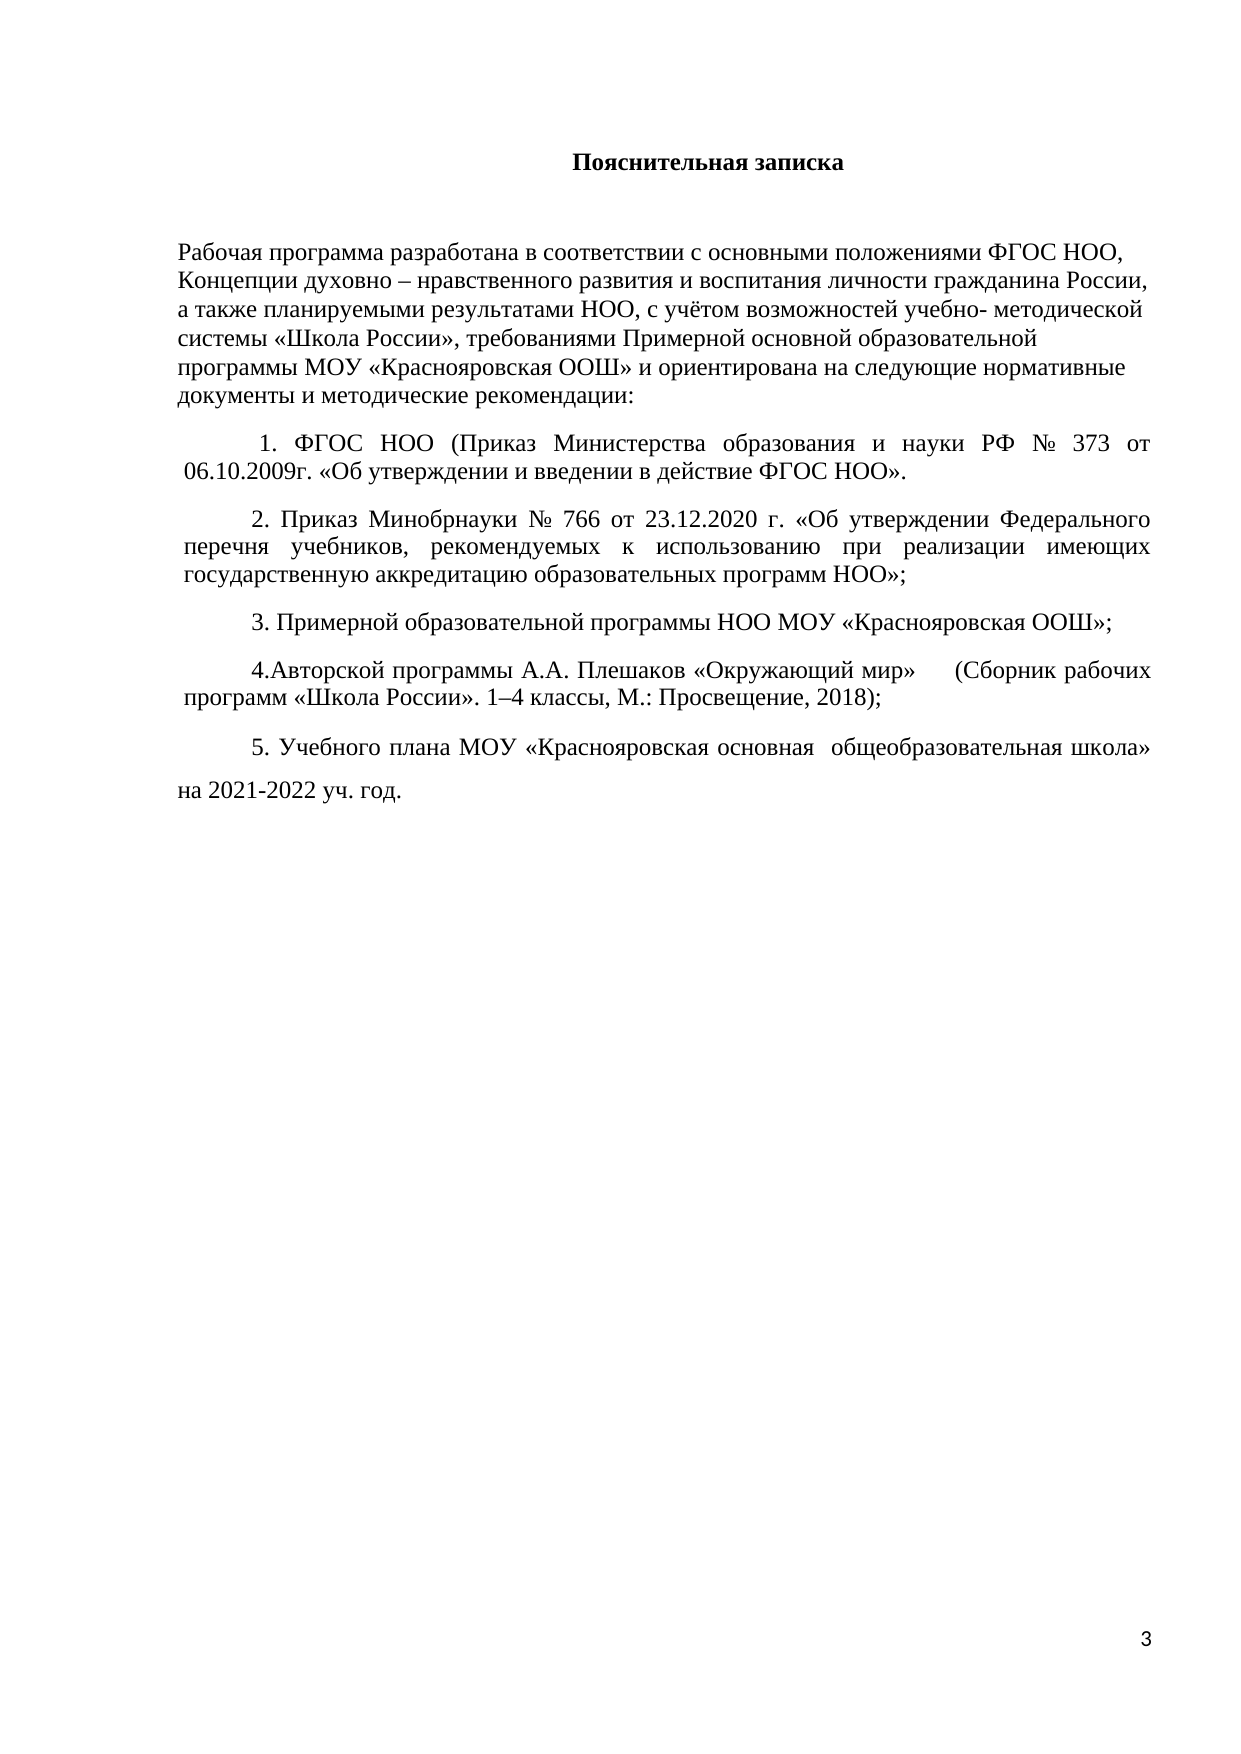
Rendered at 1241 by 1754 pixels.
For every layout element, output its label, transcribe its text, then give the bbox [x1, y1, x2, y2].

text 2. Приказ Минобрнауки № 766 от 23.12.2020 г. «Об утверждении Федерального перечня учебников, рекомендуемых к использованию при реализации имеющих государственную аккредитацию образовательных программ НОО»; [183, 505, 1152, 587]
text 3. Примерной образовательной программы НОО МОУ «Краснояровская ООШ»; [183, 608, 1152, 636]
text 5. Учебного плана МОУ «Краснояровская основная общеобразовательная школа» на 2021-2022 уч. год. [177, 732, 1152, 804]
text Пояснительная записка [177, 147, 1152, 176]
text Рабочая программа разработана в соответствии с основными положениями ФГОС НОО, Концепции духовно – нравственного развития и воспитания личности гражданина России, а также планируемыми результатами НОО, с учётом возможностей учебно- методической системы «Школа России», требованиями Примерной основной образовательной программы МОУ «Краснояровская ООШ» и ориентирована на следующие нормативные документы и методические рекомендации: [177, 237, 1152, 409]
text 1. ФГОС НОО (Приказ Министерства образования и науки РФ № 373 от 06.10.2009г. «Об утверждении и введении в действие ФГОС НОО». [183, 430, 1152, 484]
text 4.Авторской программы А.А. Плешаков «Окружающий мир» (Сборник рабочих программ «Школа России». 1–4 классы, М.: Просвещение, 2018); [183, 656, 1152, 711]
